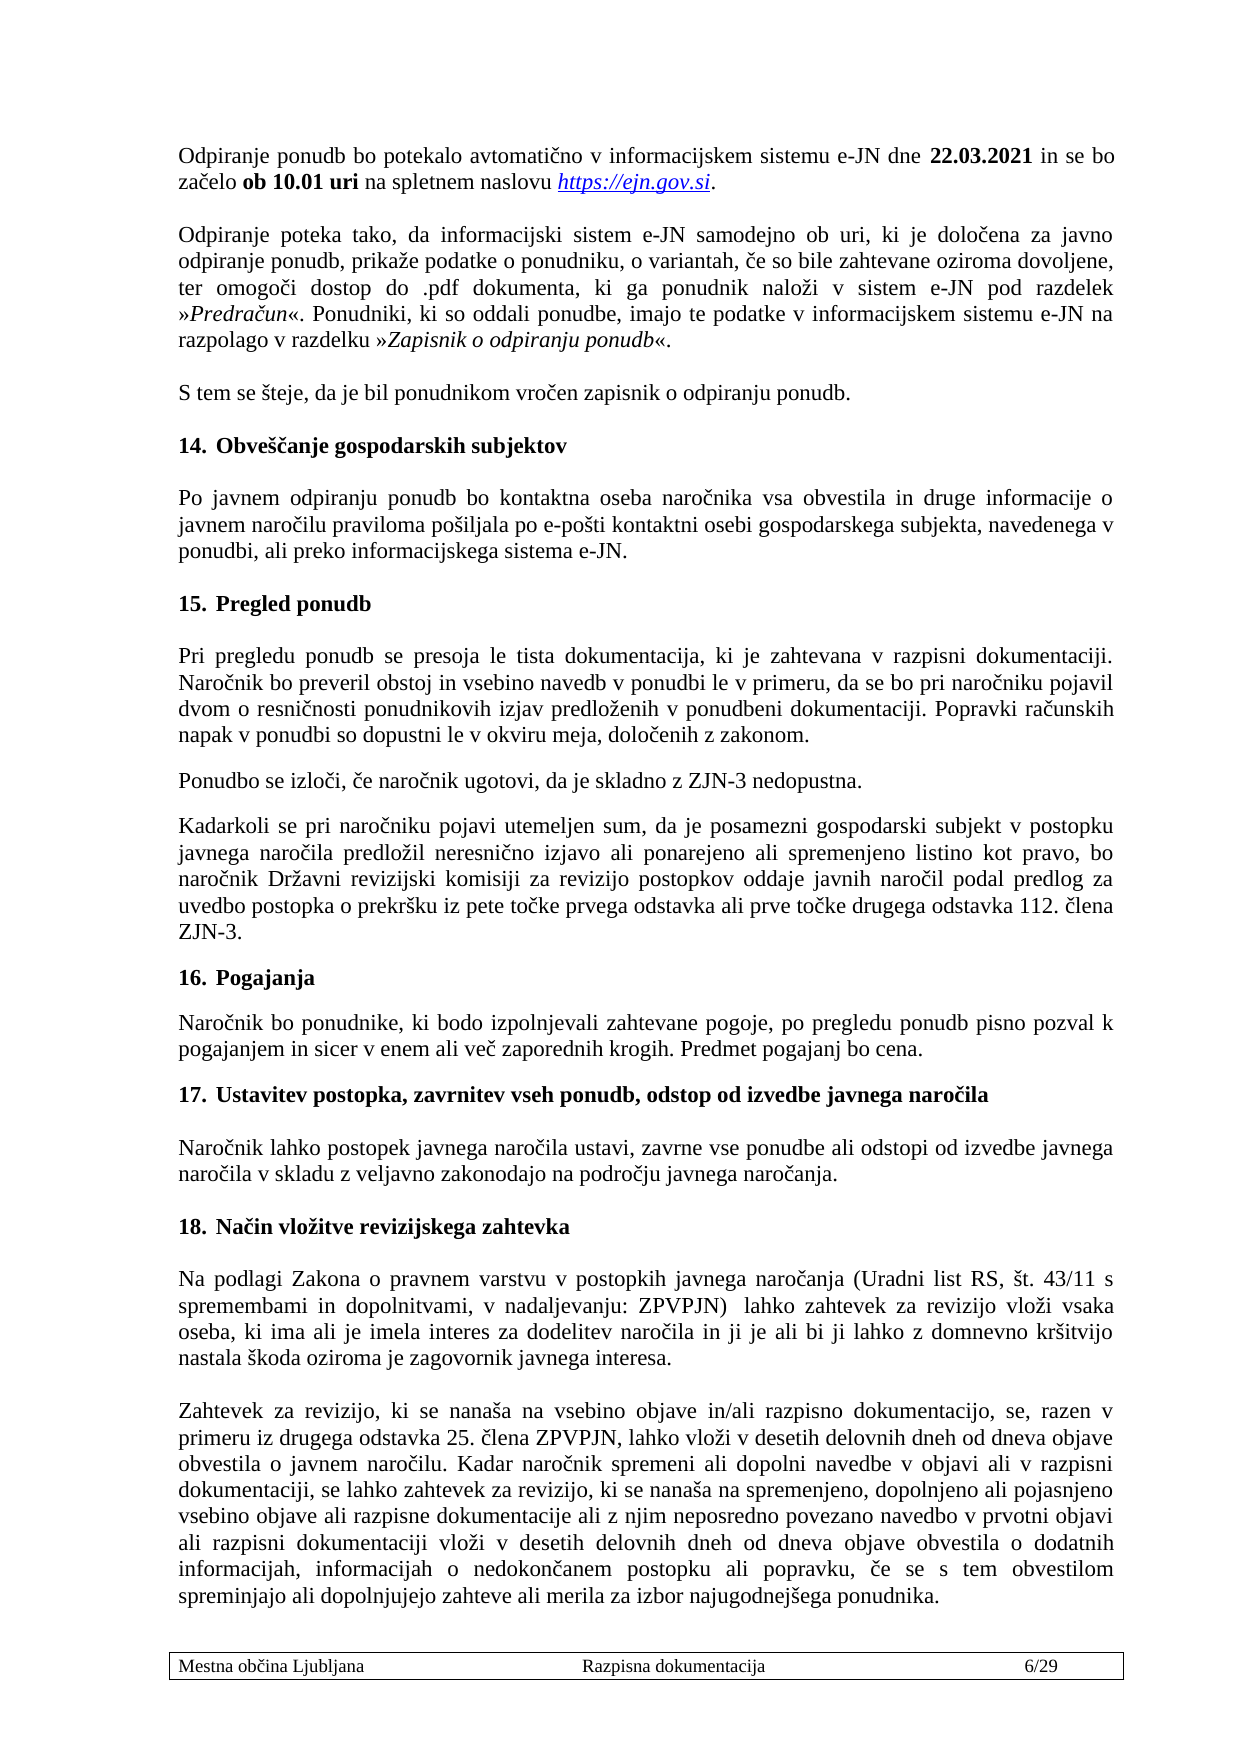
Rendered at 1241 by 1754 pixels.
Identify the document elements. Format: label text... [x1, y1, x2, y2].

text S tem se šteje, da je bil ponudnikom vročen zapisnik o odpiranju ponudb. [178, 379, 1115, 405]
text Na podlagi Zakona o pravnem varstvu v postopkih javnega naročanja (Uradni list RS, št. 43/11 s spremembami in dopolnitvami, v nadaljevanju: ZPVPJN) lahko zahtevek za revizijo vloži vsaka oseba, ki ima ali je imela interes za dodelitev naročila in ji je ali bi ji lahko z domnevno kršitvijo nastala škoda oziroma je zagovornik javnega interesa. [178, 1265, 1115, 1371]
text Naročnik bo ponudnike, ki bodo izpolnjevali zahtevane pogoje, po pregledu ponudb pisno pozval k pogajanjem in sicer v enem ali več zaporednih krogih. Predmet pogajanj bo cena. [178, 1009, 1115, 1062]
list Obveščanje gospodarskih subjektov [178, 432, 1115, 458]
text Odpiranje ponudb bo potekalo avtomatično v informacijskem sistemu e-JN dne 22.03.2021 in se bo začelo ob 10.01 uri na spletnem naslovu https://ejn.gov.si. [178, 142, 1115, 194]
text Zahtevek za revizijo, ki se nanaša na vsebino objave in/ali razpisno dokumentacijo, se, razen v primeru iz drugega odstavka 25. člena ZPVPJN, lahko vloži v desetih delovnih dneh od dneva objave obvestila o javnem naročilu. Kadar naročnik spremeni ali dopolni navedbe v objavi ali v razpisni dokumentaciji, se lahko zahtevek za revizijo, ki se nanaša na spremenjeno, dopolnjeno ali pojasnjeno vsebino objave ali razpisne dokumentacije ali z njim neposredno povezano navedbo v prvotni objavi ali razpisni dokumentaciji vloži v desetih delovnih dneh od dneva objave obvestila o dodatnih informacijah, informacijah o nedokončanem postopku ali popravku, če se s tem obvestilom spreminjajo ali dopolnjujejo zahteve ali merila za izbor najugodnejšega ponudnika. [178, 1397, 1115, 1608]
text Pri pregledu ponudb se presoja le tista dokumentacija, ki je zahtevana v razpisni dokumentaciji. Naročnik bo preveril obstoj in vsebino navedb v ponudbi le v primeru, da se bo pri naročniku pojavil dvom o resničnosti ponudnikovih izjav predloženih v ponudbeni dokumentaciji. Popravki računskih napak v ponudbi so dopustni le v okviru meja, določenih z zakonom. [178, 642, 1115, 748]
text Po javnem odpiranju ponudb bo kontaktna oseba naročnika vsa obvestila in druge informacije o javnem naročilu praviloma pošiljala po e-pošti kontaktni osebi gospodarskega subjekta, navedenega v ponudbi, ali preko informacijskega sistema e-JN. [178, 484, 1115, 563]
list Ustavitev postopka, zavrnitev vseh ponudb, odstop od izvedbe javnega naročila [178, 1081, 1115, 1107]
text Odpiranje poteka tako, da informacijski sistem e-JN samodejno ob uri, ki je določena za javno odpiranje ponudb, prikaže podatke o ponudniku, o variantah, če so bile zahtevane oziroma dovoljene, ter omogoči dostop do .pdf dokumenta, ki ga ponudnik naloži v sistem e-JN pod razdelek »Predračun«. Ponudniki, ki so oddali ponudbe, imajo te podatke v informacijskem sistemu e-JN na razpolago v razdelku »Zapisnik o odpiranju ponudb«. [178, 221, 1115, 353]
list Pregled ponudb [178, 590, 1115, 616]
text Kadarkoli se pri naročniku pojavi utemeljen sum, da je posamezni gospodarski subjekt v postopku javnega naročila predložil neresnično izjavo ali ponarejeno ali spremenjeno listino kot pravo, bo naročnik Državni revizijski komisiji za revizijo postopkov oddaje javnih naročil podal predlog za uvedbo postopka o prekršku iz pete točke prvega odstavka ali prve točke drugega odstavka 112. člena ZJN-3. [178, 813, 1115, 944]
text Ponudbo se izloči, če naročnik ugotovi, da je skladno z ZJN-3 nedopustna. [178, 767, 1115, 793]
list Pogajanja [178, 963, 1115, 990]
list Način vložitve revizijskega zahtevka [178, 1213, 1115, 1239]
text Naročnik lahko postopek javnega naročila ustavi, zavrne vse ponudbe ali odstopi od izvedbe javnega naročila v skladu z veljavno zakonodajo na področju javnega naročanja. [178, 1134, 1115, 1186]
